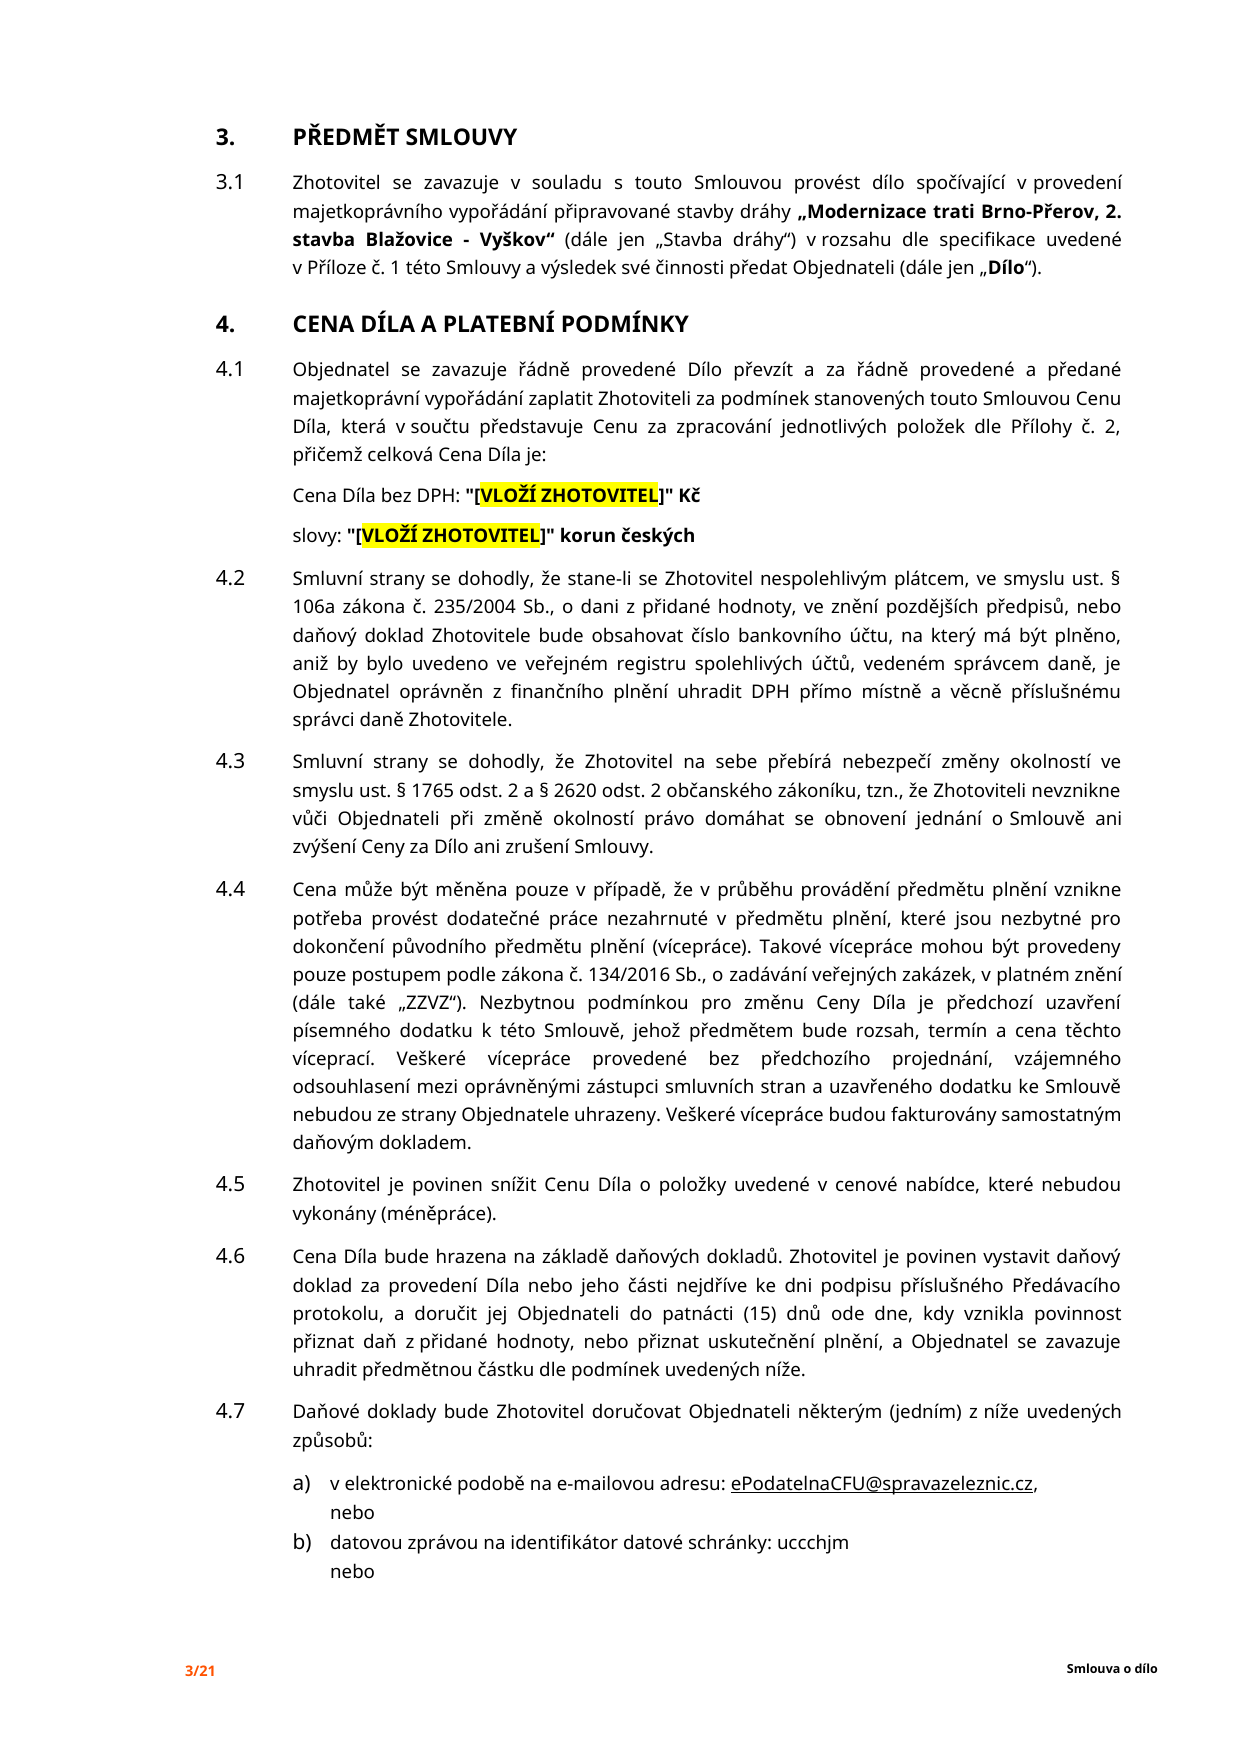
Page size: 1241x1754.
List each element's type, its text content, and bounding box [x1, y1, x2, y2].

list datovou zprávou na identifikátor datové schránky: uccchjm [292, 1527, 1122, 1556]
list Cena může být měněna pouze v případě, že v průběhu provádění předmětu plnění vznikne potřeba provést dodatečné práce nezahrnuté v předmětu plnění, které jsou nezbytné pro dokončení původního předmětu plnění (vícepráce). Takové vícepráce mohou být provedeny pouze postupem podle zákona č. 134/2016 Sb., o zadávání veřejných zakázek, v platném znění (dále také „ZZVZ“). Nezbytnou podmínkou pro změnu Ceny Díla je předchozí uzavření písemného dodatku k této Smlouvě, jehož předmětem bude rozsah, termín a cena těchto víceprací. Veškeré vícepráce provedené bez předchozího projednání, vzájemného odsouhlasení mezi oprávněnými zástupci smluvních stran a uzavřeného dodatku ke Smlouvě nebudou ze strany Objednatele uhrazeny. Veškeré vícepráce budou fakturovány samostatným daňovým dokladem. [216, 874, 1122, 1154]
list Zhotovitel se zavazuje v souladu s touto Smlouvou provést dílo spočívající v provedení majetkoprávního vypořádání připravované stavby dráhy „Modernizace trati Brno-Přerov, 2. stavba Blažovice - Vyškov“ (dále jen „Stavba dráhy“) v rozsahu dle specifikace uvedené v Příloze č. 1 této Smlouvy a výsledek své činnosti předat Objednateli (dále jen „Dílo“). [216, 167, 1122, 280]
list Zhotovitel je povinen snížit Cenu Díla o položky uvedené v cenové nabídce, které nebudou vykonány (méněpráce). [216, 1169, 1122, 1226]
list Cena Díla bude hrazena na základě daňových dokladů. Zhotovitel je povinen vystavit daňový doklad za provedení Díla nebo jeho části nejdříve ke dni podpisu příslušného Předávacího protokolu, a doručit jej Objednateli do patnácti (15) dnů ode dne, kdy vznikla povinnost přiznat daň z přidané hodnoty, nebo přiznat uskutečnění plnění, a Objednatel se zavazuje uhradit předmětnou částku dle podmínek uvedených níže. [216, 1241, 1122, 1382]
list Daňové doklady bude Zhotovitel doručovat Objednateli některým (jedním) z níže uvedených způsobů: [216, 1397, 1122, 1453]
list Objednatel se zavazuje řádně provedené Dílo převzít a za řádně provedené a předané majetkoprávní vypořádání zaplatit Zhotoviteli za podmínek stanovených touto Smlouvou Cenu Díla, která v součtu představuje Cenu za zpracování jednotlivých položek dle Přílohy č. 2, přičemž celková Cena Díla je: [216, 354, 1122, 467]
text slovy: "[VLOŽÍ ZHOTOVITEL]" korun českých [292, 522, 1122, 548]
text Cena díla a platební podmínky [216, 307, 1122, 339]
text Cena Díla bez DPH: "[VLOŽÍ ZHOTOVITEL]" Kč [658, 482, 1122, 507]
text PŘEDMĚT SMLOUVY [216, 121, 1122, 152]
list Smluvní strany se dohodly, že Zhotovitel na sebe přebírá nebezpečí změny okolností ve smyslu ust. § 1765 odst. 2 a § 2620 odst. 2 občanského zákoníku, tzn., že Zhotoviteli nevznikne vůči Objednateli při změně okolností právo domáhat se obnovení jednání o Smlouvě ani zvýšení Ceny za Dílo ani zrušení Smlouvy. [216, 746, 1122, 859]
text Cena Díla bez DPH: "[VLOŽÍ ZHOTOVITEL]" Kč [292, 482, 480, 507]
text nebo [330, 1558, 1122, 1584]
text nebo [330, 1499, 1122, 1525]
list v elektronické podobě na e-mailovou adresu: ePodatelnaCFU@spravazeleznic.cz, [292, 1468, 1122, 1496]
list Smluvní strany se dohodly, že stane-li se Zhotovitel nespolehlivým plátcem, ve smyslu ust. § 106a zákona č. 235/2004 Sb., o dani z přidané hodnoty, ve znění pozdějších předpisů, nebo daňový doklad Zhotovitele bude obsahovat číslo bankovního účtu, na který má být plněno, aniž by bylo uvedeno ve veřejném registru spolehlivých účtů, vedeném správcem daně, je Objednatel oprávněn z finančního plnění uhradit DPH přímo místně a věcně příslušnému správci daně Zhotovitele. [216, 563, 1122, 731]
